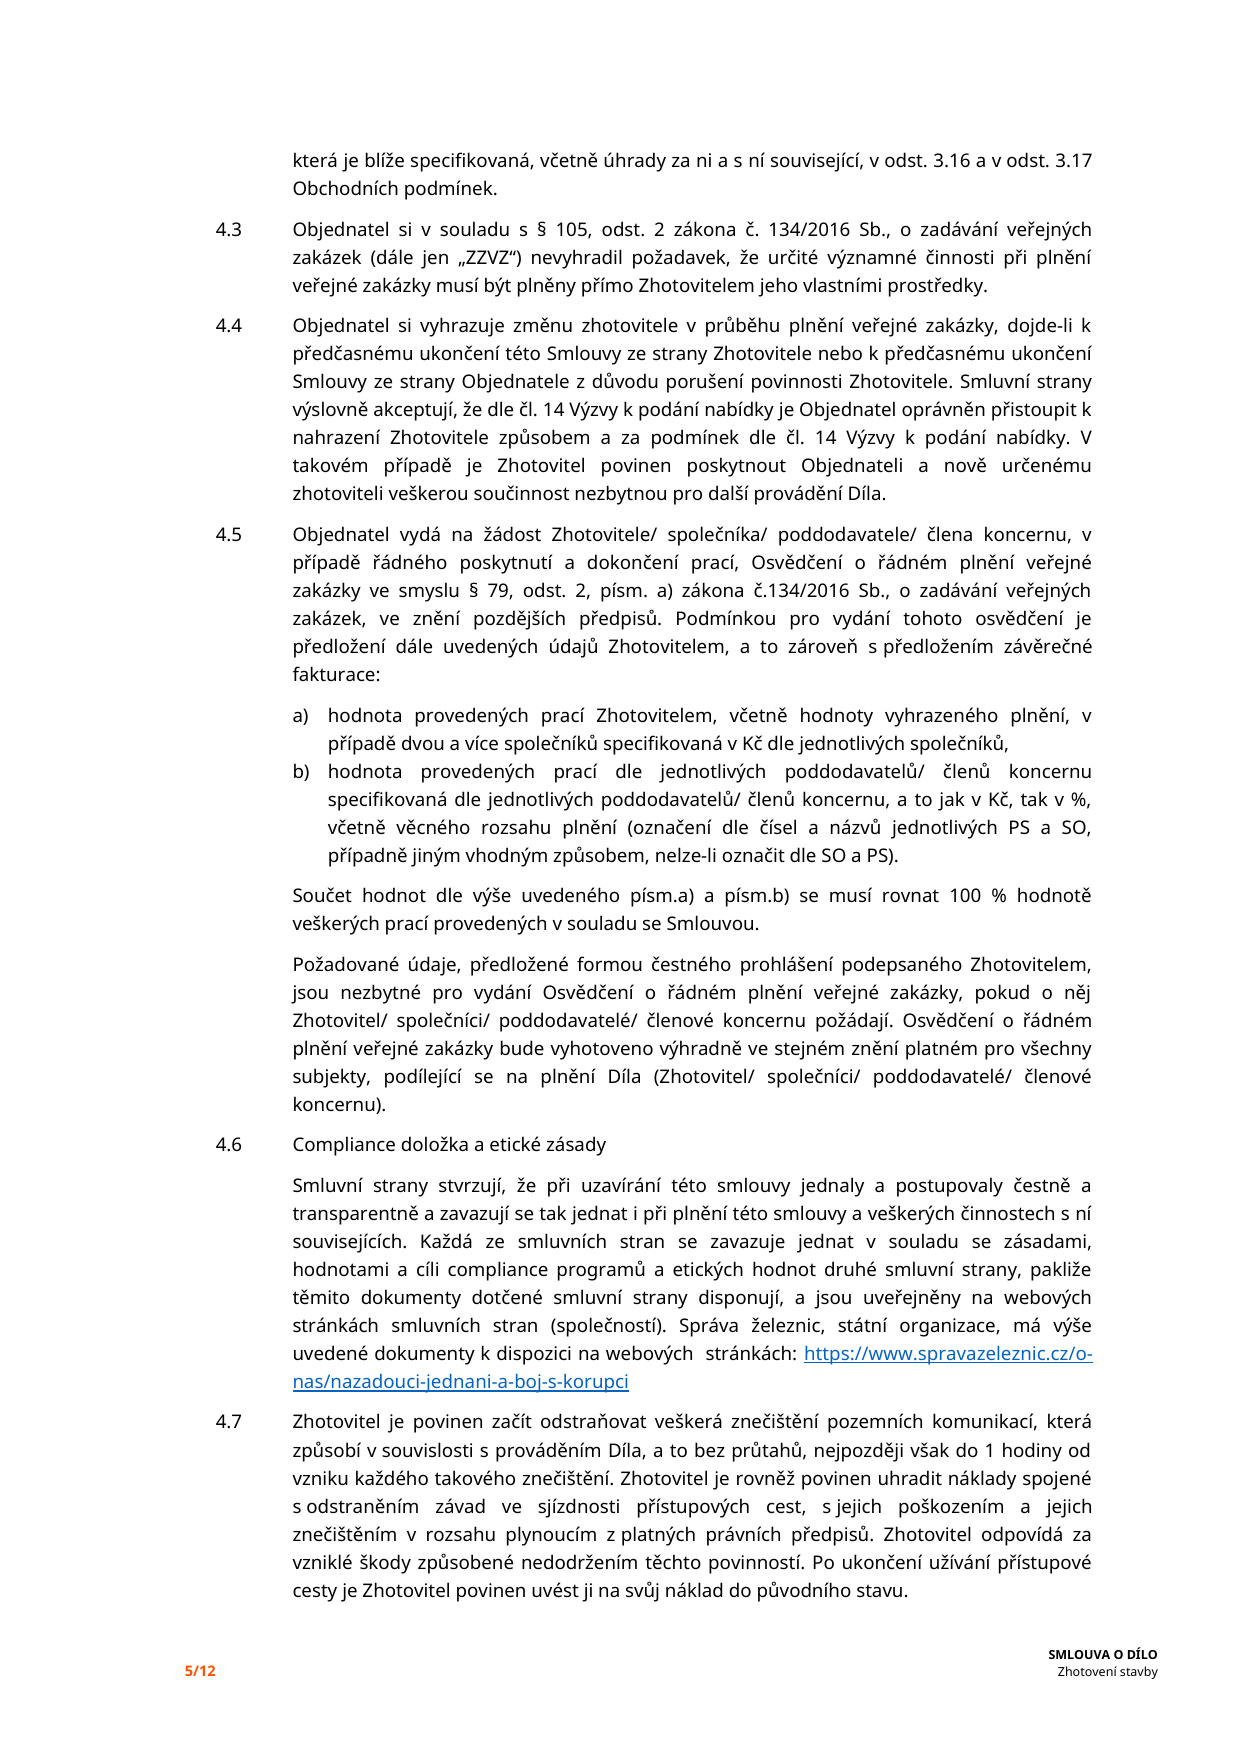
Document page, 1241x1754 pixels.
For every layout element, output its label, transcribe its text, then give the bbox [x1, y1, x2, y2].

list Compliance doložka a etické zásady [216, 1132, 1093, 1157]
list hodnota provedených prací Zhotovitelem, včetně hodnoty vyhrazeného plnění, v případě dvou a více společníků specifikovaná v Kč dle jednotlivých společníků, [292, 702, 1093, 755]
text Požadované údaje, předložené formou čestného prohlášení podepsaného Zhotovitelem, jsou nezbytné pro vydání Osvědčení o řádném plnění veřejné zakázky, pokud o něj Zhotovitel/ společníci/ poddodavatelé/ členové koncernu požádají. Osvědčení o řádném plnění veřejné zakázky bude vyhotoveno výhradně ve stejném znění platném pro všechny subjekty, podílející se na plnění Díla (Zhotovitel/ společníci/ poddodavatelé/ členové koncernu). [292, 951, 1093, 1117]
text Objednatel si v souladu s § 105, odst. 2 zákona č. 134/2016 Sb., o zadávání veřejných zakázek (dále jen „ZZVZ“) nevyhradil požadavek, že určité významné činnosti při plnění veřejné zakázky musí být plněny přímo Zhotovitelem jeho vlastními prostředky. [216, 216, 1093, 298]
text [216, 147, 1093, 201]
text Objednatel si vyhrazuje změnu zhotovitele v průběhu plnění veřejné zakázky, dojde-li k předčasnému ukončení této Smlouvy ze strany Zhotovitele nebo k předčasnému ukončení Smlouvy ze strany Objednatele z důvodu porušení povinnosti Zhotovitele. Smluvní strany výslovně akceptují, že dle čl. 14 Výzvy k podání nabídky je Objednatel oprávněn přistoupit k nahrazení Zhotovitele způsobem a za podmínek dle čl. 14 Výzvy k podání nabídky. V takovém případě je Zhotovitel povinen poskytnout Objednateli a nově určenému zhotoviteli veškerou součinnost nezbytnou pro další provádění Díla. [216, 313, 1093, 506]
list Smluvní strany stvrzují, že při uzavírání této smlouvy jednaly a postupovaly čestně a transparentně a zavazují se tak jednat i při plnění této smlouvy a veškerých činnostech s ní souvisejících. Každá ze smluvních stran se zavazuje jednat v souladu se zásadami, hodnotami a cíli compliance programů a etických hodnot druhé smluvní strany, pakliže těmito dokumenty dotčené smluvní strany disponují, a jsou uveřejněny na webových stránkách smluvních stran (společností). Správa železnic, státní organizace, má výše uvedené dokumenty k dispozici na webových stránkách: https://www.spravazeleznic.cz/o-nas/nazadouci-jednani-a-boj-s-korupci [292, 1172, 1093, 1394]
text Objednatel vydá na žádost Zhotovitele/ společníka/ poddodavatele/ člena koncernu, v případě řádného poskytnutí a dokončení prací, Osvědčení o řádném plnění veřejné zakázky ve smyslu § 79, odst. 2, písm. a) zákona č.134/2016 Sb., o zadávání veřejných zakázek, ve znění pozdějších předpisů. Podmínkou pro vydání tohoto osvědčení je předložení dále uvedených údajů Zhotovitelem, a to zároveň s předložením závěrečné fakturace: [216, 521, 1093, 687]
text Součet hodnot dle výše uvedeného písm.a) a písm.b) se musí rovnat 100 % hodnotě veškerých prací provedených v souladu se Smlouvou. [292, 882, 1093, 936]
text hodnota provedených prací dle jednotlivých poddodavatelů/ členů koncernu specifikovaná dle jednotlivých poddodavatelů/ členů koncernu, a to jak v Kč, tak v %, včetně věcného rozsahu plnění (označení dle čísel a názvů jednotlivých PS a SO, případně jiným vhodným způsobem, nelze-li označit dle SO a PS). [292, 758, 1093, 867]
list Zhotovitel je povinen začít odstraňovat veškerá znečištění pozemních komunikací, která způsobí v souvislosti s prováděním Díla, a to bez průtahů, nejpozději však do 1 hodiny od vzniku každého takového znečištění. Zhotovitel je rovněž povinen uhradit náklady spojené s odstraněním závad ve sjízdnosti přístupových cest, s jejich poškozením a jejich znečištěním v rozsahu plynoucím z platných právních předpisů. Zhotovitel odpovídá za vzniklé škody způsobené nedodržením těchto povinností. Po ukončení užívání přístupové cesty je Zhotovitel povinen uvést ji na svůj náklad do původního stavu. [216, 1409, 1093, 1602]
